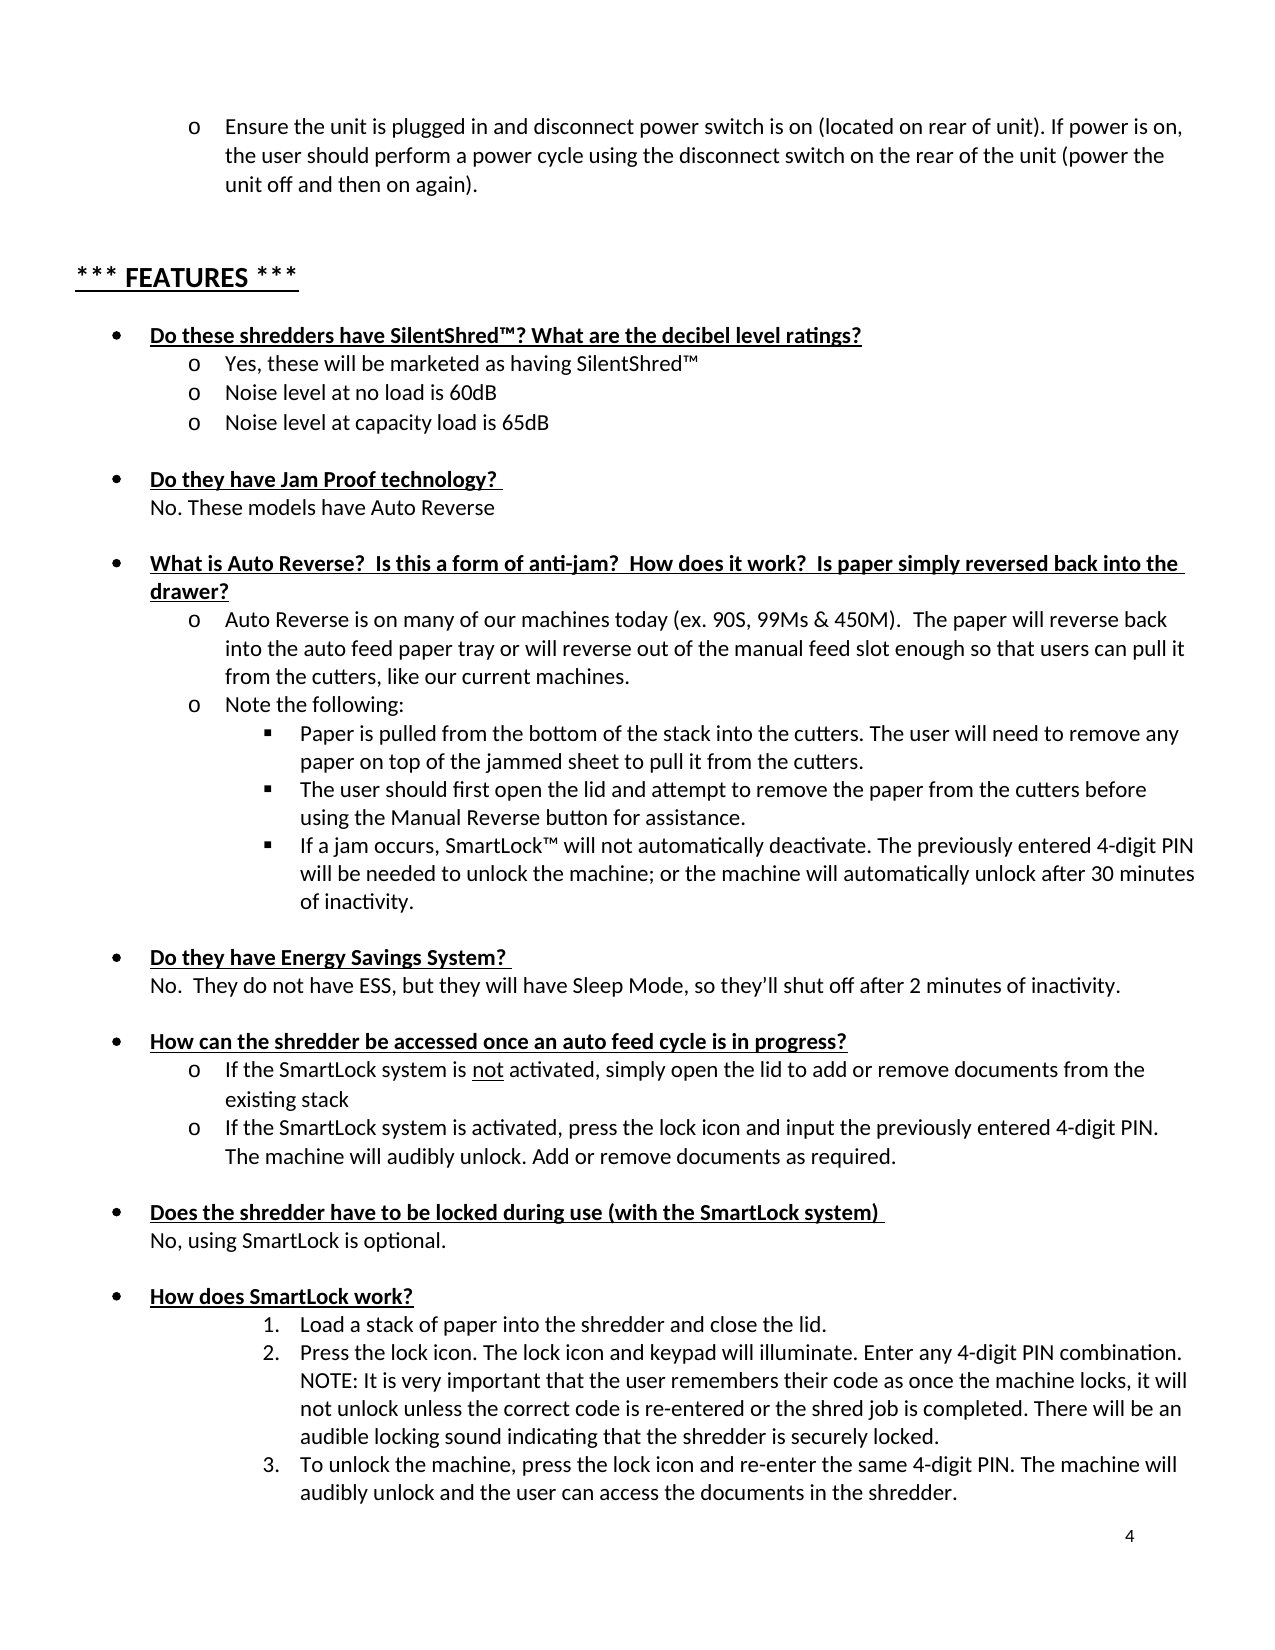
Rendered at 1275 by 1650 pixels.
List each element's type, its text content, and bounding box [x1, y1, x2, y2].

list Noise level at no load is 60dB [187, 378, 1200, 408]
list Note the following: [187, 690, 1200, 719]
list Noise level at capacity load is 65dB [187, 408, 1200, 437]
list If the SmartLock system is not activated, simply open the lid to add or remove documents from the existing stack [187, 1056, 1200, 1113]
list Load a stack of paper into the shredder and close the lid. [262, 1310, 1200, 1338]
list How does SmartLock work? [112, 1282, 1200, 1310]
list No, using SmartLock is optional. [150, 1226, 1200, 1254]
list How can the shredder be accessed once an auto feed cycle is in progress? [112, 1027, 1200, 1056]
list Yes, these will be marketed as having SilentShred™ [187, 349, 1200, 378]
list Auto Reverse is on many of our machines today (ex. 90S, 99Ms & 450M). The paper will reverse back into the auto feed paper tray or will reverse out of the manual feed slot enough so that users can pull it from the cutters, like our current machines. [187, 605, 1200, 690]
list Do they have Energy Savings System? [112, 943, 1200, 971]
list If the SmartLock system is activated, press the lock icon and input the previously entered 4-digit PIN. The machine will audibly unlock. Add or remove documents as required. [187, 1113, 1200, 1170]
list The user should first open the lid and attempt to remove the paper from the cutters before using the Manual Reverse button for assistance. [262, 775, 1200, 831]
list Do they have Jam Proof technology? [112, 465, 1200, 493]
text *** FEATURES *** [75, 259, 1200, 295]
list No. These models have Auto Reverse [150, 493, 1200, 521]
list If a jam occurs, SmartLock™ will not automatically deactivate. The previously entered 4-digit PIN will be needed to unlock the machine; or the machine will automatically unlock after 30 minutes of inactivity. [262, 831, 1200, 915]
list Ensure the unit is plugged in and disconnect power switch is on (located on rear of unit). If power is on, the user should perform a power cycle using the disconnect switch on the rear of the unit (power the unit off and then on again). [187, 112, 1200, 198]
list Paper is pulled from the bottom of the stack into the cutters. The user will need to remove any paper on top of the jammed sheet to pull it from the cutters. [262, 719, 1200, 775]
list Press the lock icon. The lock icon and keypad will illuminate. Enter any 4-digit PIN combination. NOTE: It is very important that the user remembers their code as once the machine locks, it will not unlock unless the correct code is re-entered or the shred job is completed. There will be an audible locking sound indicating that the shredder is securely locked. [262, 1338, 1200, 1450]
list Do these shredders have SilentShred™? What are the decibel level ratings? [112, 321, 1200, 349]
list To unlock the machine, press the lock icon and re-enter the same 4-digit PIN. The machine will audibly unlock and the user can access the documents in the shredder. [262, 1450, 1200, 1506]
list No. They do not have ESS, but they will have Sleep Mode, so they’ll shut off after 2 minutes of inactivity. [150, 971, 1200, 999]
list Does the shredder have to be locked during use (with the SmartLock system) [112, 1198, 1200, 1226]
list What is Auto Reverse? Is this a form of anti-jam? How does it work? Is paper simply reversed back into the drawer? [112, 549, 1200, 605]
